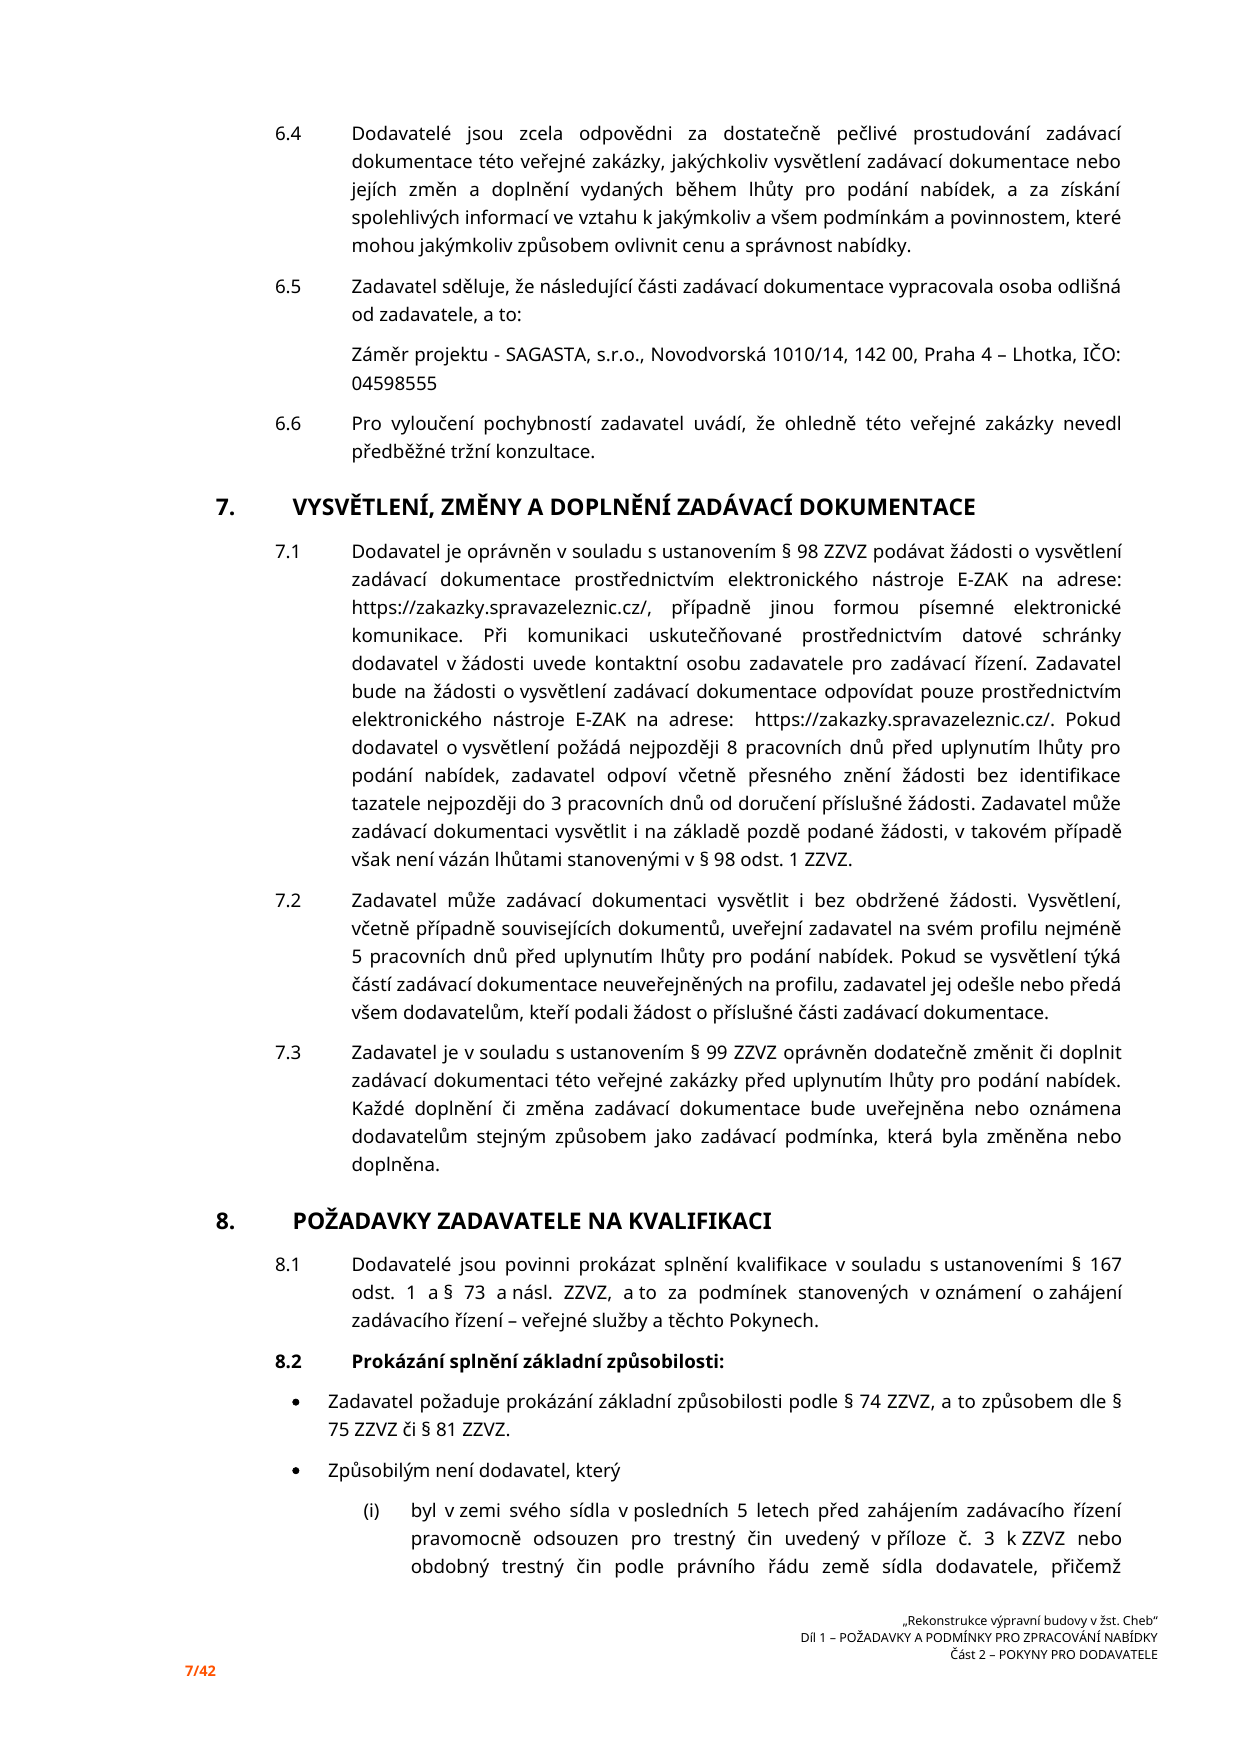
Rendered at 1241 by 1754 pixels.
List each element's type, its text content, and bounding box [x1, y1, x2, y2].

text POŽADAVKY ZADAVATELE NA KVALIFIKACI [216, 1205, 1122, 1236]
text Prokázání splnění základní způsobilosti: [275, 1348, 1122, 1374]
text Dodavatelé jsou zcela odpovědni za dostatečně pečlivé prostudování zadávací dokumentace této veřejné zakázky, jakýchkoliv vysvětlení zadávací dokumentace nebo jejích změn a doplnění vydaných během lhůty pro podání nabídek, a za získání spolehlivých informací ve vztahu k jakýmkoliv a všem podmínkám a povinnostem, které mohou jakýmkoliv způsobem ovlivnit cenu a správnost nabídky. [275, 121, 1122, 258]
text Dodavatel je oprávněn v souladu s ustanovením § 98 ZZVZ podávat žádosti o vysvětlení zadávací dokumentace prostřednictvím elektronického nástroje E-ZAK na adrese: https://zakazky.spravazeleznic.cz/, případně jinou formou písemné elektronické komunikace. Při komunikaci uskutečňované prostřednictvím datové schránky dodavatel v žádosti uvede kontaktní osobu zadavatele pro zadávací řízení. Zadavatel bude na žádosti o vysvětlení zadávací dokumentace odpovídat pouze prostřednictvím elektronického nástroje E-ZAK na adrese: https://zakazky.spravazeleznic.cz/. Pokud dodavatel o vysvětlení požádá nejpozději 8 pracovních dnů před uplynutím lhůty pro podání nabídek, zadavatel odpoví včetně přesného znění žádosti bez identifikace tazatele nejpozději do 3 pracovních dnů od doručení příslušné žádosti. Zadavatel může zadávací dokumentaci vysvětlit i na základě pozdě podané žádosti, v takovém případě však není vázán lhůtami stanovenými v § 98 odst. 1 ZZVZ. [275, 538, 1122, 872]
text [363, 1498, 1122, 1579]
text Zadavatel požaduje prokázání základní způsobilosti podle § 74 ZZVZ, a to způsobem dle § 75 ZZVZ či § 81 ZZVZ. [292, 1389, 1122, 1442]
text Zadavatel může zadávací dokumentaci vysvětlit i bez obdržené žádosti. Vysvětlení, včetně případně souvisejících dokumentů, uveřejní zadavatel na svém profilu nejméně 5 pracovních dnů před uplynutím lhůty pro podání nabídek. Pokud se vysvětlení týká částí zadávací dokumentace neuveřejněných na profilu, zadavatel jej odešle nebo předá všem dodavatelům, kteří podali žádost o příslušné části zadávací dokumentace. [275, 887, 1122, 1024]
text Způsobilým není dodavatel, který [292, 1457, 1122, 1483]
text Zadavatel sděluje, že následující části zadávací dokumentace vypracovala osoba odlišná od zadavatele, a to: [275, 273, 1122, 327]
text Dodavatelé jsou povinni prokázat splnění kvalifikace v souladu s ustanoveními § 167 odst. 1 a § 73 a násl. ZZVZ, a to za podmínek stanovených v oznámení o zahájení zadávacího řízení – veřejné služby a těchto Pokynech. [275, 1252, 1122, 1333]
list Záměr projektu - SAGASTA, s.r.o., Novodvorská 1010/14, 142 00, Praha 4 – Lhotka, IČO: 04598555 [351, 342, 1122, 395]
text Pro vyloučení pochybností zadavatel uvádí, že ohledně této veřejné zakázky nevedl předběžné tržní konzultace. [275, 410, 1122, 464]
text Zadavatel je v souladu s ustanovením § 99 ZZVZ oprávněn dodatečně změnit či doplnit zadávací dokumentaci této veřejné zakázky před uplynutím lhůty pro podání nabídek. Každé doplnění či změna zadávací dokumentace bude uveřejněna nebo oznámena dodavatelům stejným způsobem jako zadávací podmínka, která byla změněna nebo doplněna. [275, 1039, 1122, 1177]
text VYSVĚTLENÍ, ZMĚNY a DOPLNĚNÍ ZADÁVACÍ DOKUMENTACE [216, 491, 1122, 523]
